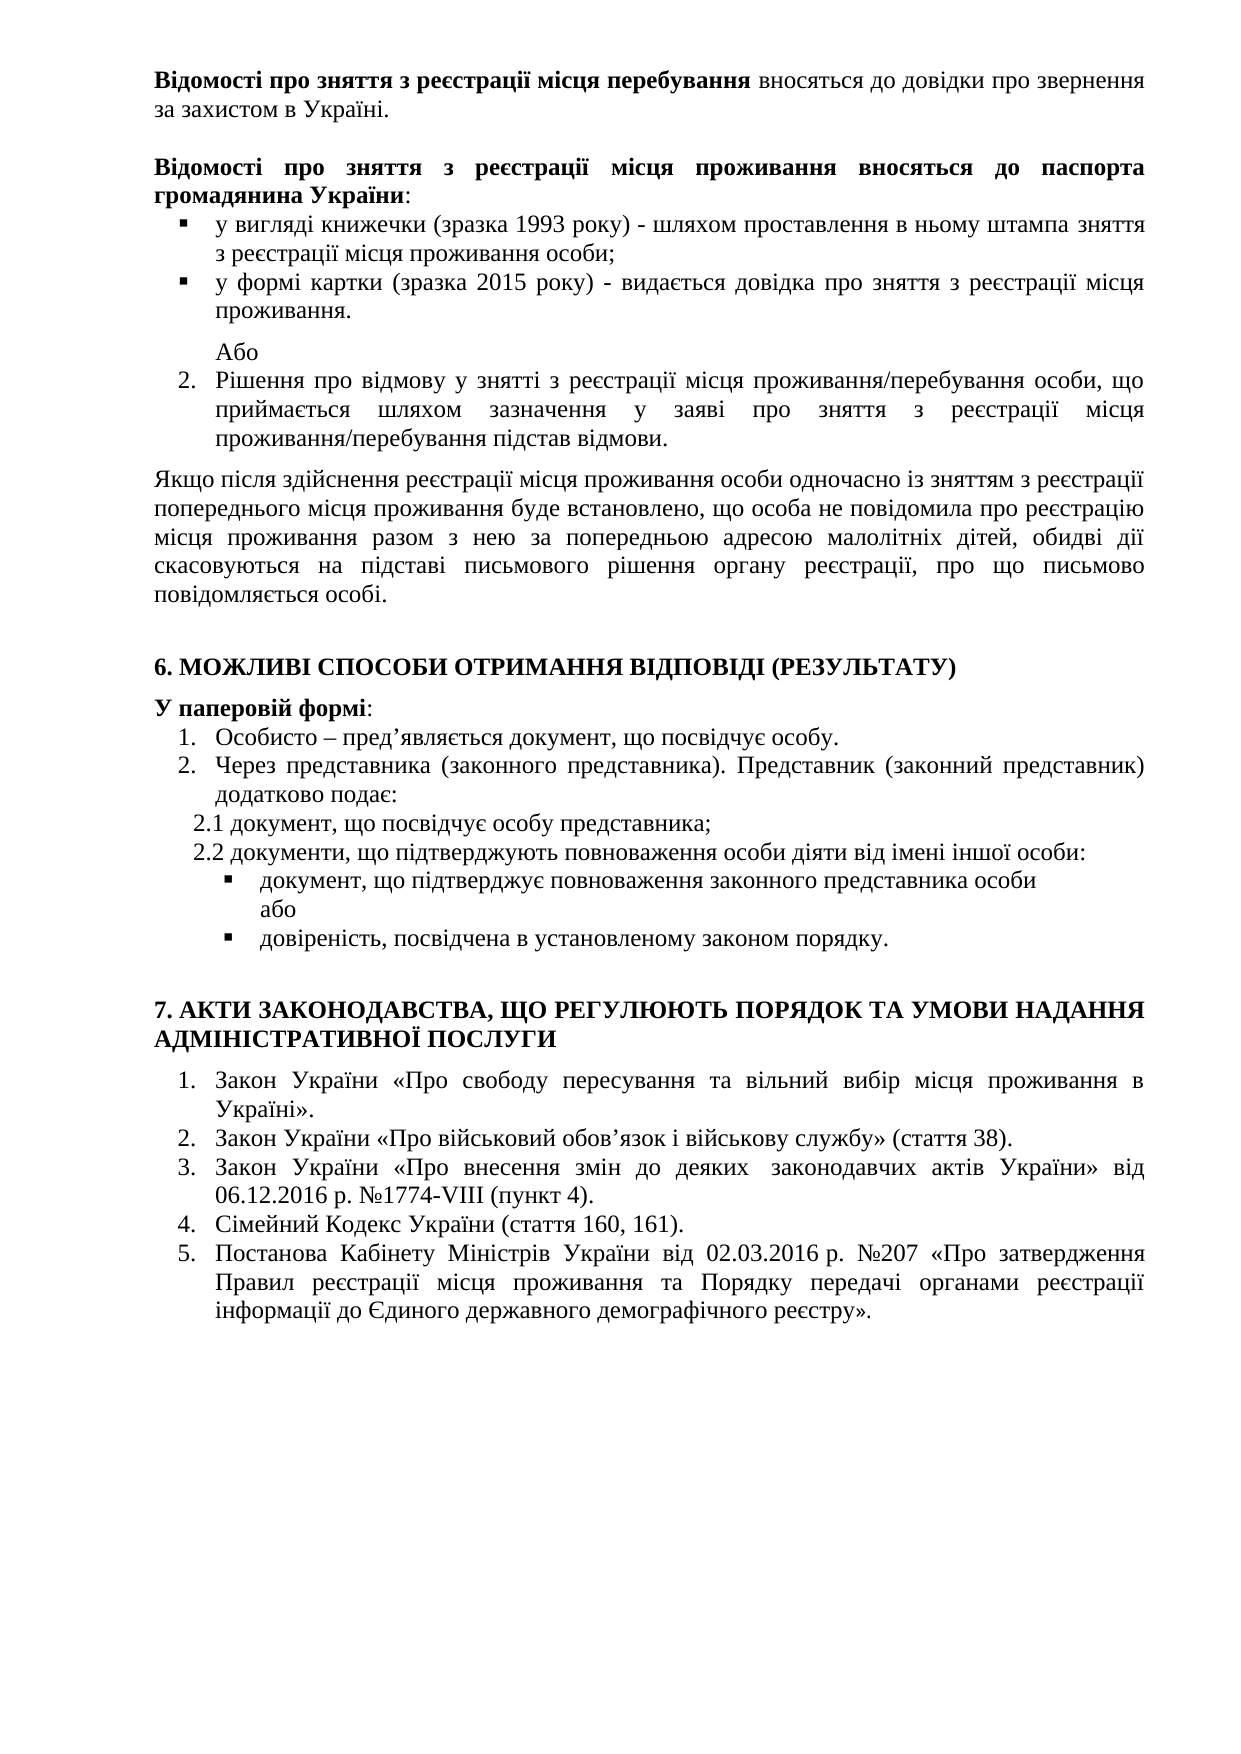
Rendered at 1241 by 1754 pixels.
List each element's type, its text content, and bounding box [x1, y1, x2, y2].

table_header 7. АКТИ ЗАКОНОДАВСТВА, ЩО РЕГУЛЮЮТЬ ПОРЯДОК ТА УМОВИ НАДАННЯ АДМІНІСТРАТИВНОЇ ПОСЛУГИ [148, 989, 1152, 1059]
table_cell У паперовій формі: Особисто – пред’являється документ, що посвідчує особу. Через представника (законного представника). Представник (законний представник) додатково подає: документ, що посвідчує особу представника; документи, що підтверджують повноваження особи діяти від імені іншої особи: документ, що підтверджує повноваження законного представника особи або довіреність, посвідчена в установленому законом порядку. [148, 687, 1152, 958]
table_cell Якщо після здійснення реєстрації місця проживання особи одночасно із зняттям з реєстрації попереднього місця проживання буде встановлено, що особа не повідомила про реєстрацію місця проживання разом з нею за попередньою адресою малолітніх дітей, обидві дії скасовуються на підставі письмового рішення органу реєстрації, про що письмово повідомляється особі. [148, 458, 1152, 614]
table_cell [148, 59, 1152, 330]
table_cell Закон України «Про свободу пересування та вільний вибір місця проживання в Україні». Закон України «Про військовий обов’язок і військову службу» (стаття 38). Закон України «Про внесення змін до деяких законодавчих актів України» від 06.12.2016 р. №1774-VIII (пункт 4). Сімейний Кодекс України (стаття 160, 161). Постанова Кабінету Міністрів України від 02.03.2016 р. №207 «Про затвердження Правил реєстрації місця проживання та Порядку передачі органами реєстрації інформації до Єдиного державного демографічного реєстру». [148, 1059, 1152, 1331]
table_cell Або Рішення про відмову у знятті з реєстрації місця проживання/перебування особи, що приймається шляхом зазначення у заяві про зняття з реєстрації місця проживання/перебування підстав відмови. [148, 330, 1152, 458]
table_header 6. МОЖЛИВІ СПОСОБИ ОТРИМАННЯ ВІДПОВІДІ (РЕЗУЛЬТАТУ) [148, 645, 1152, 687]
